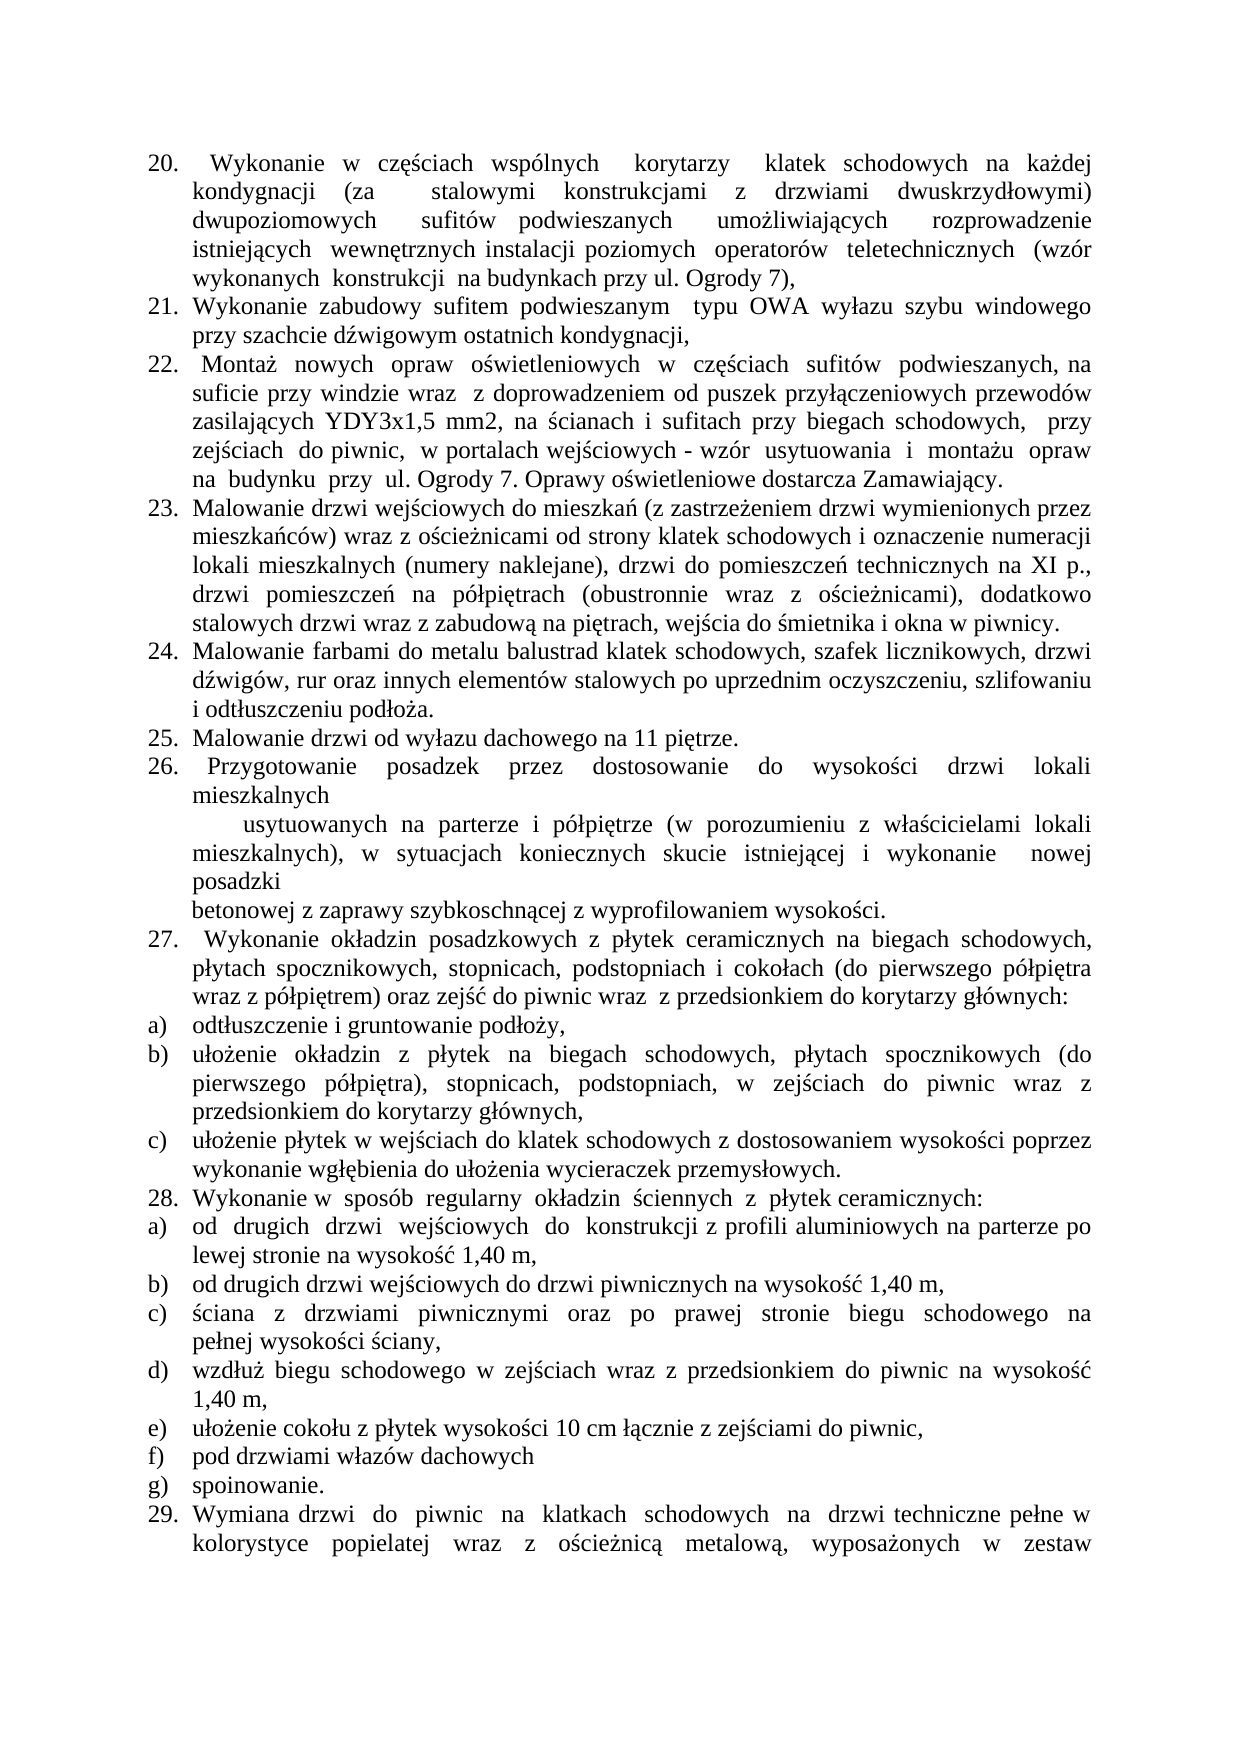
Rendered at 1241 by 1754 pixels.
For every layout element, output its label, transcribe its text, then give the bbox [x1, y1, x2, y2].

list ściana z drzwiami piwnicznymi oraz po prawej stronie biegu schodowego na pełnej wysokości ściany, [148, 1298, 1093, 1355]
list od drugich drzwi wejściowych do konstrukcji z profili aluminiowych na parterze po lewej stronie na wysokość 1,40 m, [148, 1211, 1093, 1269]
list Malowanie drzwi wejściowych do mieszkań (z zastrzeżeniem drzwi wymienionych przez mieszkańców) wraz z ościeżnicami od strony klatek schodowych i oznaczenie numeracji lokali mieszkalnych (numery naklejane), drzwi do pomieszczeń technicznych na XI p., drzwi pomieszczeń na półpiętrach (obustronnie wraz z ościeżnicami), dodatkowo stalowych drzwi wraz z zabudową na piętrach, wejścia do śmietnika i okna w piwnicy. [148, 493, 1093, 636]
list Przygotowanie posadzek przez dostosowanie do wysokości drzwi lokali mieszkalnych [148, 751, 1093, 809]
list od drugich drzwi wejściowych do drzwi piwnicznych na wysokość 1,40 m, [148, 1269, 1093, 1298]
list Wykonanie zabudowy sufitem podwieszanym typu OWA wyłazu szybu windowego przy szachcie dźwigowym ostatnich kondygnacji, [148, 291, 1093, 349]
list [148, 1499, 1093, 1556]
list ułożenie cokołu z płytek wysokości 10 cm łącznie z zejściami do piwnic, [148, 1413, 1093, 1441]
list spoinowanie. [148, 1470, 1093, 1499]
list Wykonanie okładzin posadzkowych z płytek ceramicznych na biegach schodowych, płytach spocznikowych, stopnicach, podstopniach i cokołach (do pierwszego półpiętra wraz z półpiętrem) oraz zejść do piwnic wraz z przedsionkiem do korytarzy głównych: [148, 924, 1093, 1010]
list Wykonanie w częściach wspólnych korytarzy klatek schodowych na każdej kondygnacji (za stalowymi konstrukcjami z drzwiami dwuskrzydłowymi) dwupoziomowych sufitów podwieszanych umożliwiających rozprowadzenie istniejących wewnętrznych instalacji poziomych operatorów teletechnicznych (wzór wykonanych konstrukcji na budynkach przy ul. Ogrody 7), [148, 148, 1093, 291]
list Montaż nowych opraw oświetleniowych w częściach sufitów podwieszanych, na suficie przy windzie wraz z doprowadzeniem od puszek przyłączeniowych przewodów zasilających YDY3x1,5 mm2, na ścianach i sufitach przy biegach schodowych, przy zejściach do piwnic, w portalach wejściowych - wzór usytuowania i montażu opraw na budynku przy ul. Ogrody 7. Oprawy oświetleniowe dostarcza Zamawiający. [148, 349, 1093, 493]
list Wykonanie w sposób regularny okładzin ściennych z płytek ceramicznych: [148, 1183, 1093, 1211]
list Malowanie drzwi od wyłazu dachowego na 11 piętrze. [148, 723, 1093, 751]
list ułożenie okładzin z płytek na biegach schodowych, płytach spocznikowych (do pierwszego półpiętra), stopnicach, podstopniach, w zejściach do piwnic wraz z przedsionkiem do korytarzy głównych, [148, 1039, 1093, 1125]
list ułożenie płytek w wejściach do klatek schodowych z dostosowaniem wysokości poprzez wykonanie wgłębienia do ułożenia wycieraczek przemysłowych. [148, 1125, 1093, 1183]
list pod drzwiami włazów dachowych [148, 1441, 1093, 1470]
list Malowanie farbami do metalu balustrad klatek schodowych, szafek licznikowych, drzwi dźwigów, rur oraz innych elementów stalowych po uprzednim oczyszczeniu, szlifowaniu i odtłuszczeniu podłoża. [148, 636, 1093, 723]
list wzdłuż biegu schodowego w zejściach wraz z przedsionkiem do piwnic na wysokość 1,40 m, [148, 1355, 1093, 1413]
text betonowej z zaprawy szybkoschnącej z wyprofilowaniem wysokości. [148, 895, 1093, 924]
list odtłuszczenie i gruntowanie podłoży, [148, 1010, 1093, 1039]
text usytuowanych na parterze i półpiętrze (w porozumieniu z właścicielami lokali mieszkalnych), w sytuacjach koniecznych skucie istniejącej i wykonanie nowej posadzki [148, 809, 1093, 895]
